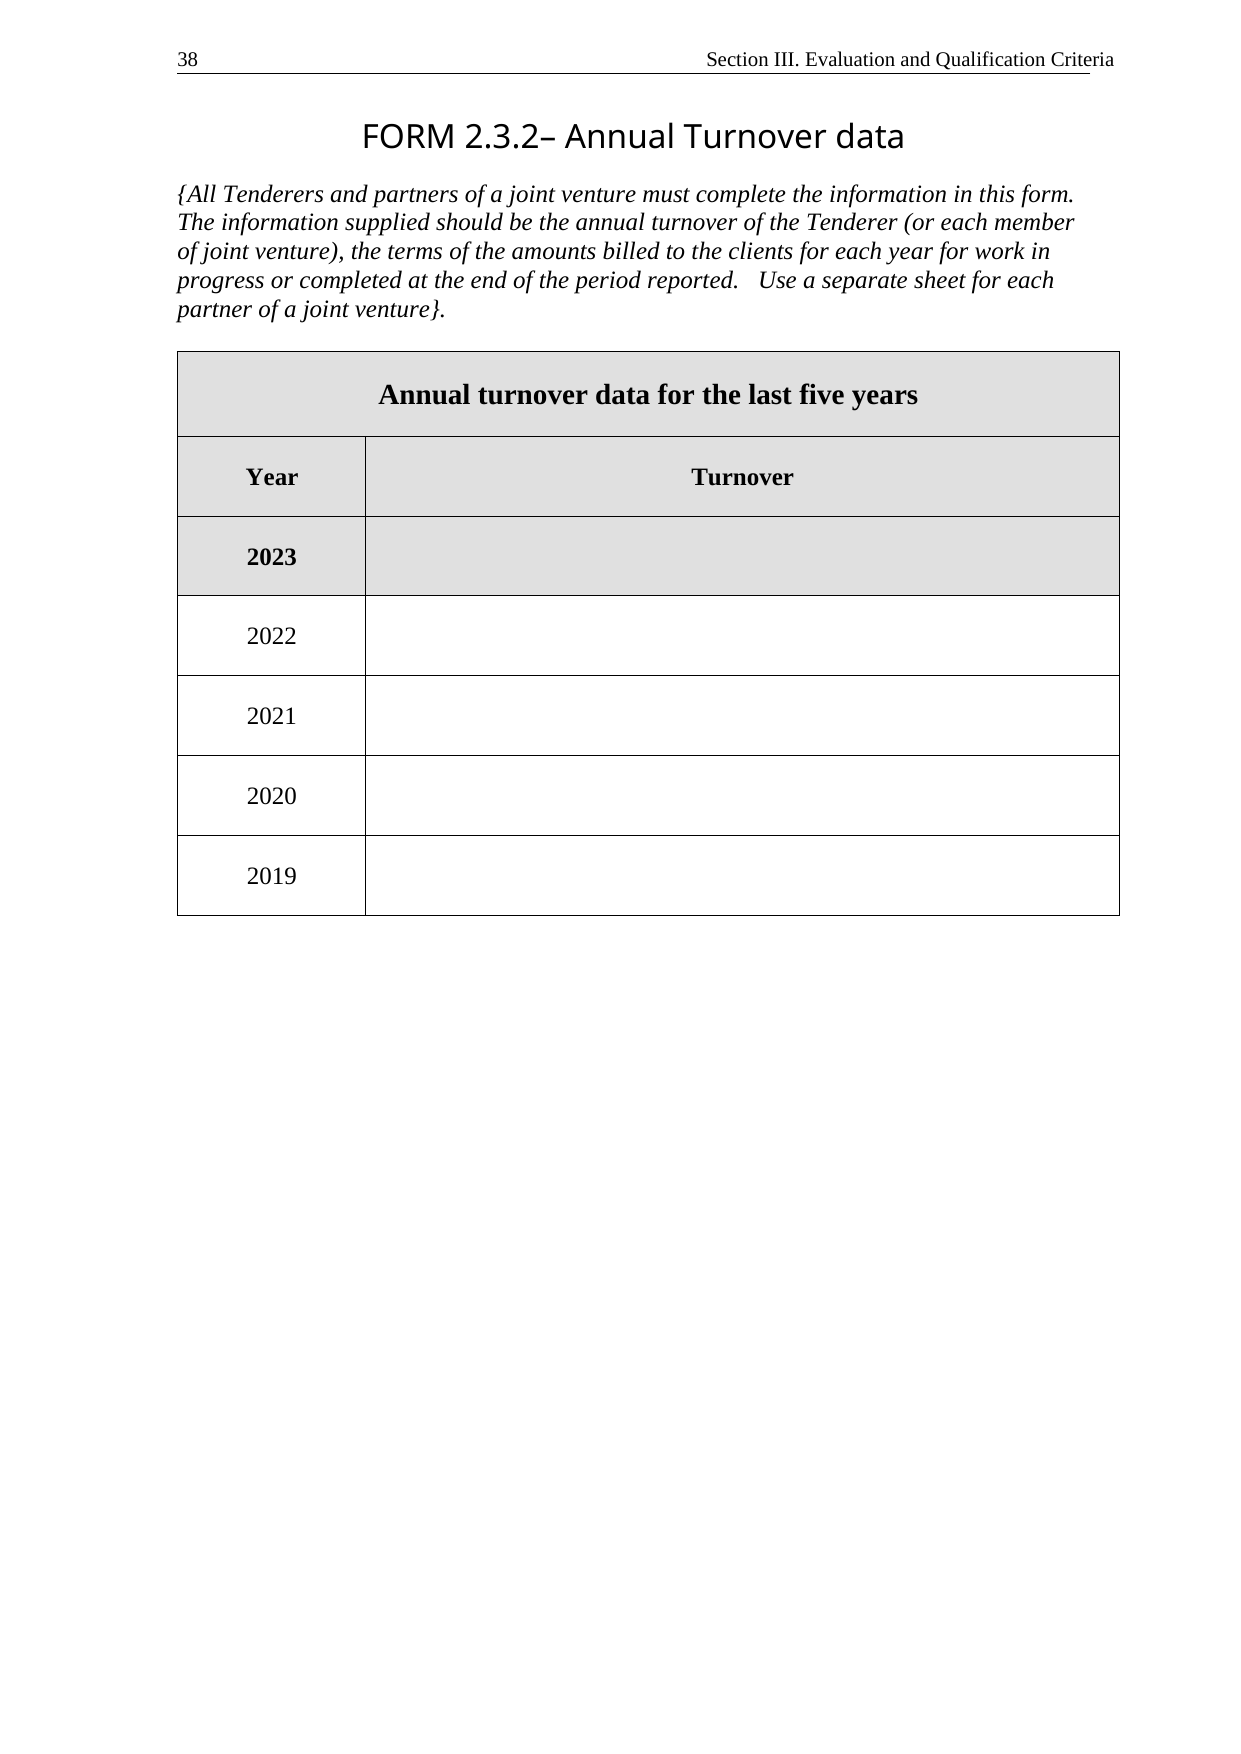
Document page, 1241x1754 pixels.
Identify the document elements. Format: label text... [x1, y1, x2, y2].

table_cell [366, 596, 1119, 675]
table_cell 2022 [178, 596, 365, 675]
subtitle FORM 2.3.2– Annual Turnover data [177, 112, 1090, 158]
table_cell [366, 517, 1119, 595]
table_cell 2023 [178, 517, 365, 595]
table_header Annual turnover data for the last five years [178, 352, 1119, 436]
table_cell 2020 [178, 756, 365, 835]
table_cell 2021 [178, 676, 365, 755]
table_cell [366, 676, 1119, 755]
table_cell Year [178, 437, 365, 516]
table_cell [366, 836, 1119, 914]
table_cell 2019 [178, 836, 365, 914]
table_cell Turnover [366, 437, 1119, 516]
table_cell [366, 756, 1119, 835]
text {All Tenderers and partners of a joint venture must complete the information in this form. The information supplied should be the annual turnover of the Tenderer (or each member of joint venture), the terms of the amounts billed to the clients for each year for work in progress or completed at the end of the period reported. Use a separate sheet for each partner of a joint venture}. [177, 179, 1090, 322]
